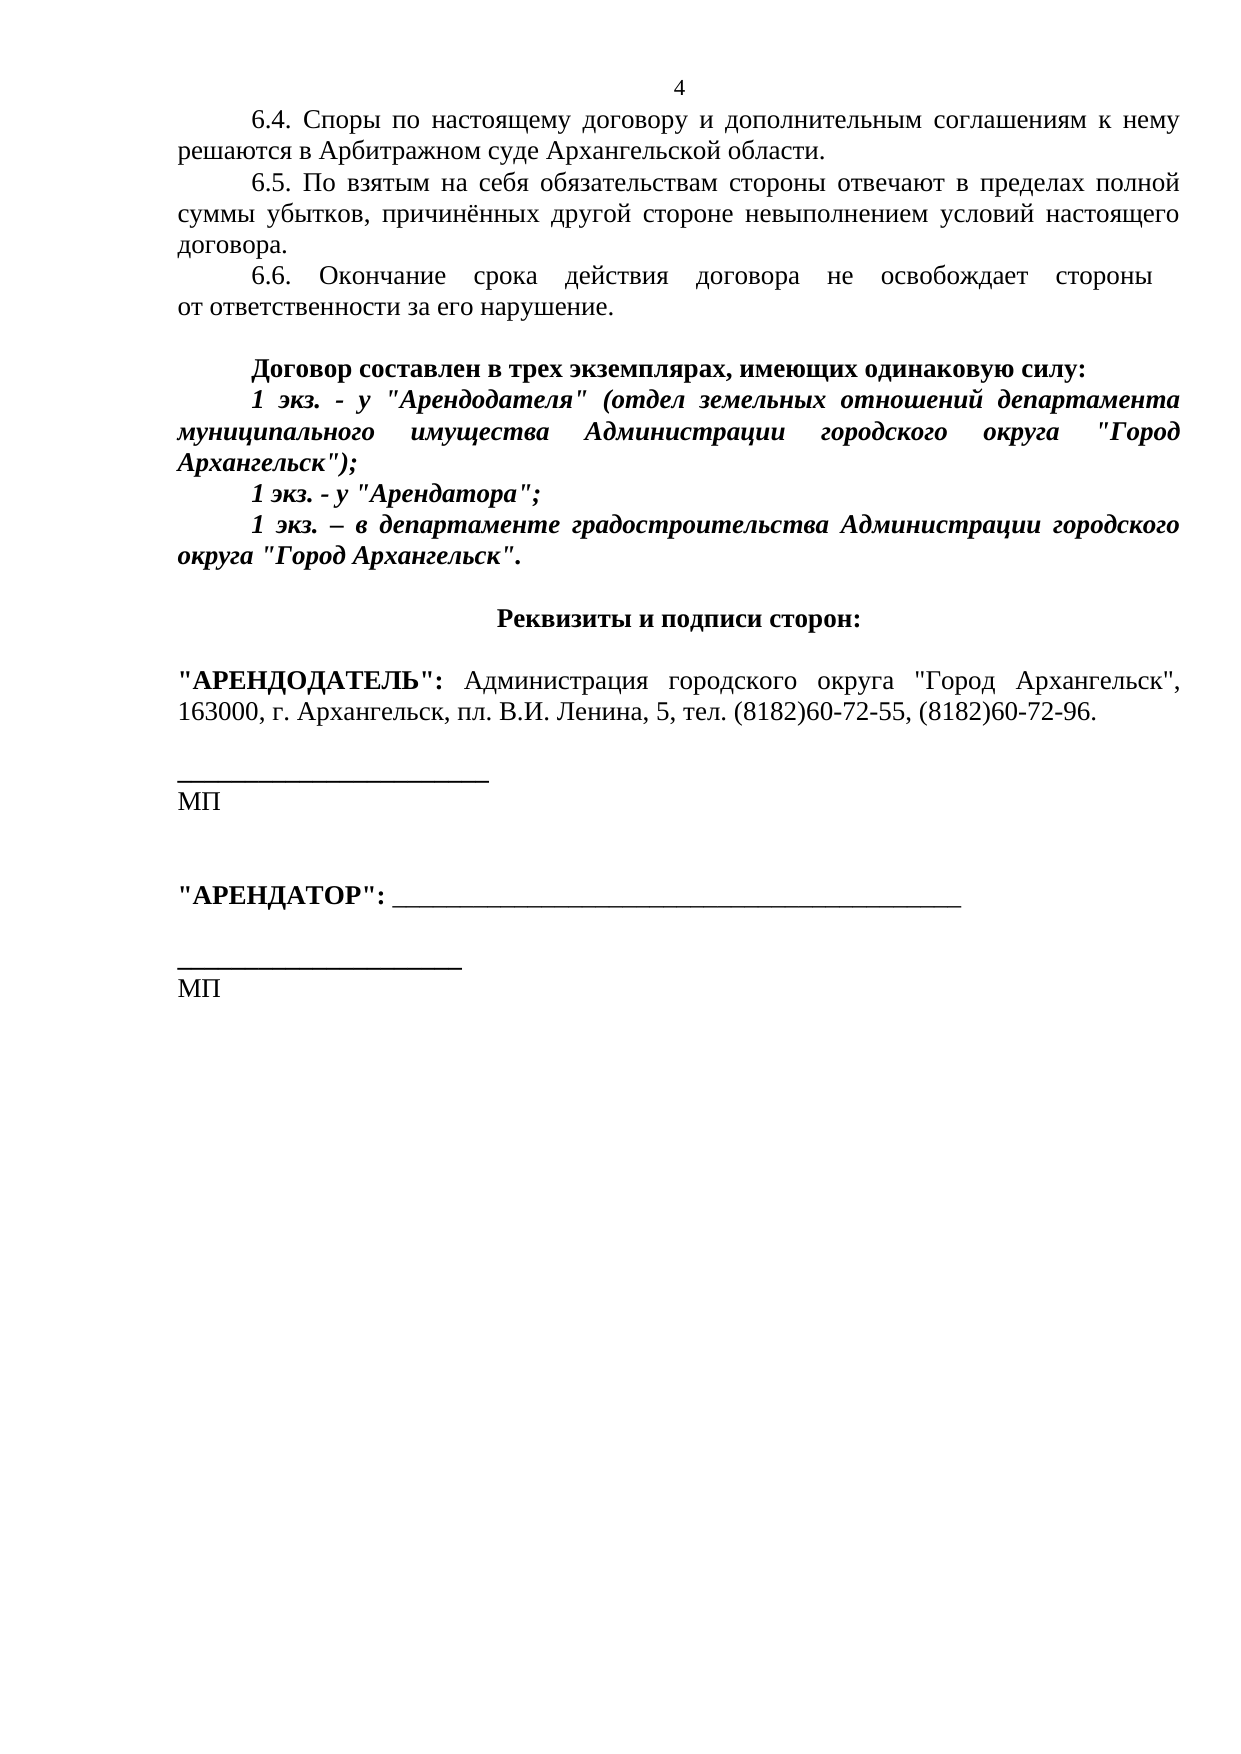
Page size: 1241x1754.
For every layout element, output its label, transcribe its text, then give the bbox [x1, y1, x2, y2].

text 1 экз. - у "Арендодателя" (отдел земельных отношений департамента муниципального имущества Администрации городского округа "Город Архангельск"); [177, 384, 1181, 477]
text _____________________ [177, 941, 1181, 972]
text _______________________ [177, 754, 1181, 785]
text МП [177, 785, 1181, 817]
text 6.4. Споры по настоящему договору и дополнительным соглашениям к нему решаются в Арбитражном суде Архангельской области. [177, 103, 1181, 166]
text Договор составлен в трех экземплярах, имеющих одинаковую силу: [177, 352, 1181, 384]
text "АРЕНДОДАТЕЛЬ": Администрация городского округа "Город Архангельск", 163000, г. Архангельск, пл. В.И. Ленина, 5, тел. (8182)60-72-55, (8182)60-72-96. [177, 664, 1181, 726]
text Реквизиты и подписи сторон: [177, 602, 1181, 633]
text 1 экз. - у "Арендатора"; [177, 477, 1181, 508]
text 6.5. По взятым на себя обязательствам стороны отвечают в пределах полной суммы убытков, причинённых другой стороне невыполнением условий настоящего договора. [177, 166, 1181, 259]
text "АРЕНДАТОР": __________________________________________ [177, 879, 1181, 910]
text МП [177, 972, 1181, 1003]
text 6.6. Окончание срока действия договора не освобождает стороны от ответственности за его нарушение. [177, 259, 1181, 321]
text 1 экз. – в департаменте градостроительства Администрации городского округа "Город Архангельск". [177, 508, 1181, 571]
